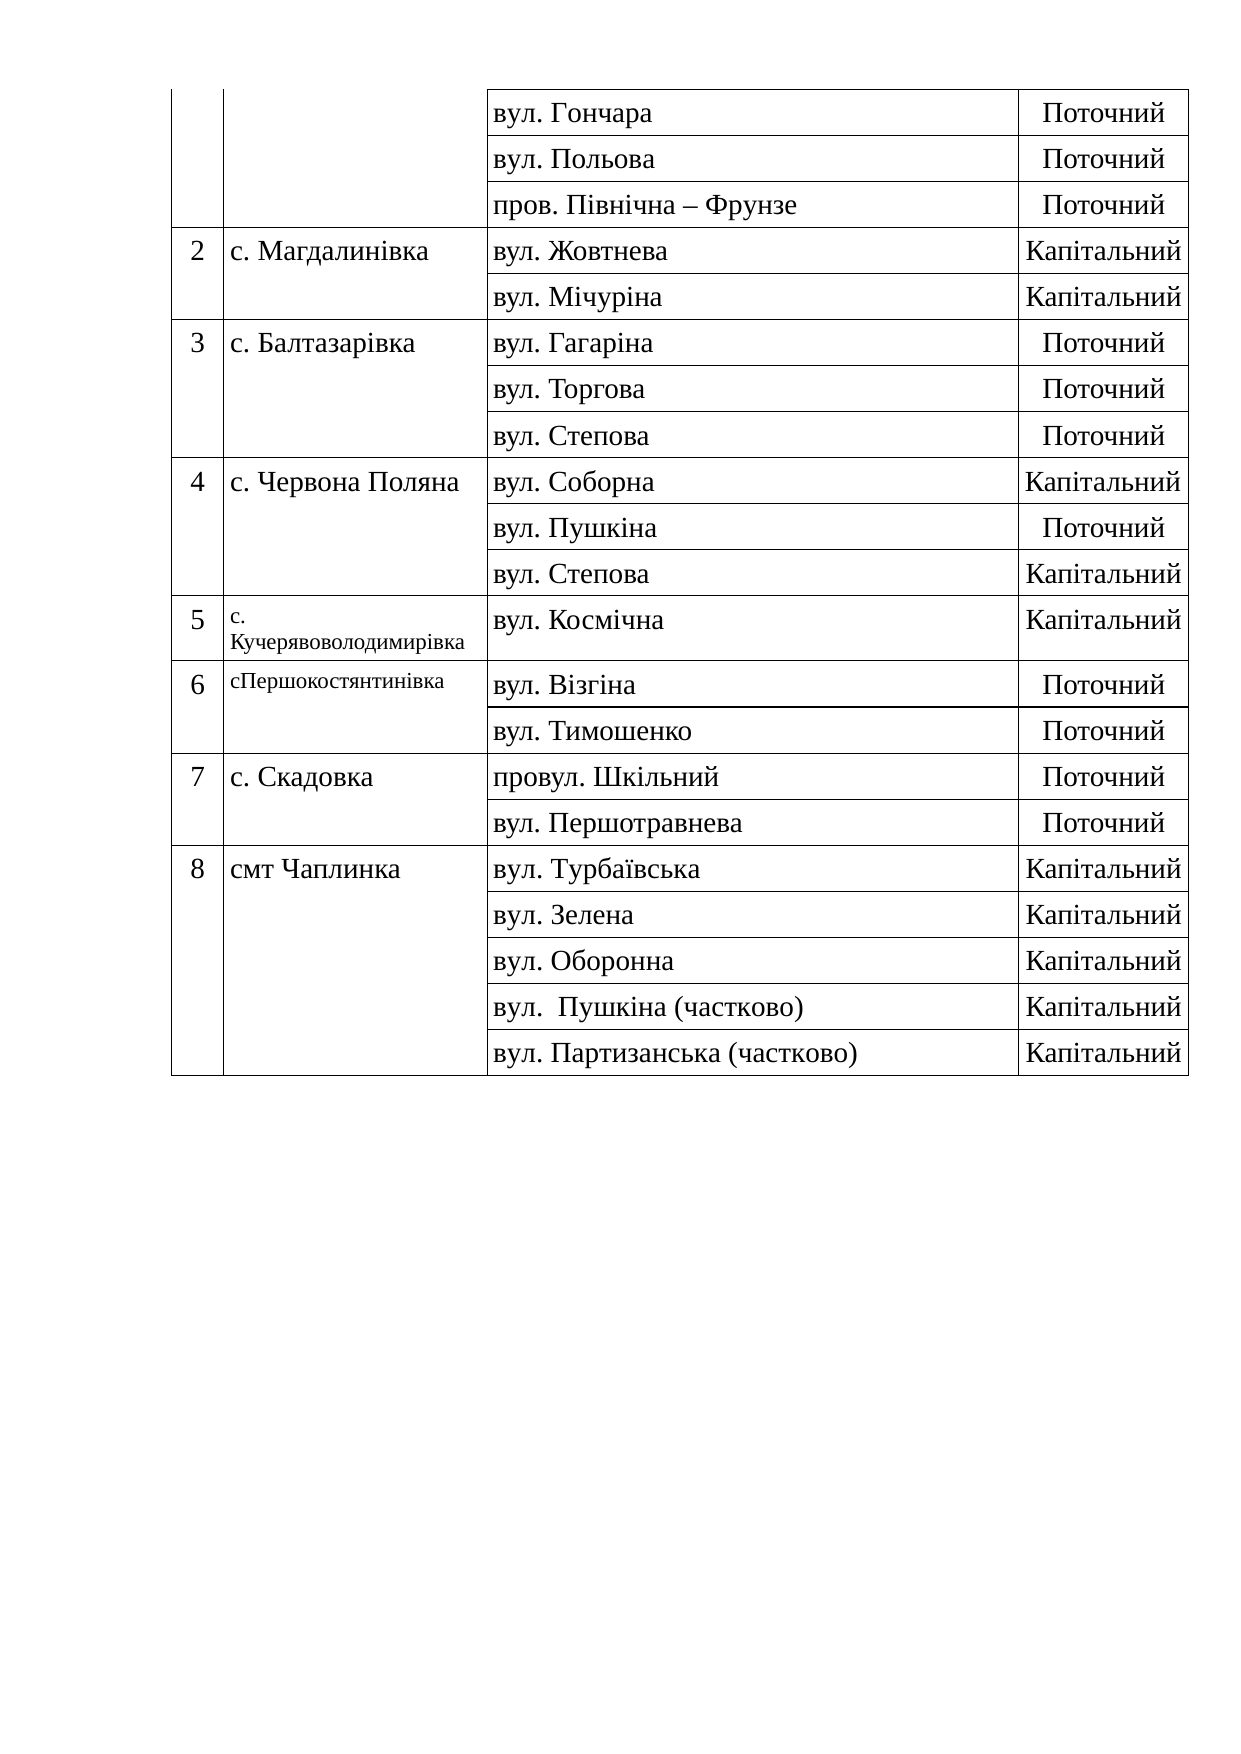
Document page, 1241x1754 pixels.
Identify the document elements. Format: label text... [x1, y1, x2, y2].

table_cell вул. Степова [488, 550, 1018, 595]
table_cell смт Чаплинка [224, 846, 487, 1075]
table_cell Поточний [1019, 136, 1188, 181]
table_cell с. Кучерявоволодимирівка [224, 596, 487, 660]
table_cell вул. Тимошенко [488, 708, 1018, 752]
table_cell с. Балтазарівка [224, 320, 487, 457]
table_cell Капітальний [1019, 228, 1188, 273]
table_cell Капітальний [1019, 938, 1188, 983]
table_cell 5 [172, 596, 223, 660]
table_cell вул. Зелена [488, 892, 1018, 937]
table_cell вул. Оборонна [488, 938, 1018, 983]
table_cell вул. Гагаріна [488, 320, 1018, 365]
table_cell Поточний [1019, 90, 1188, 135]
table_cell 8 [172, 846, 223, 1075]
table_cell пров. Північна – Фрунзе [488, 182, 1018, 227]
table_cell Капітальний [1019, 846, 1188, 891]
table_cell 2 [172, 228, 223, 319]
table_cell вул. Гончара [488, 90, 1018, 135]
table_cell вул. Жовтнева [488, 228, 1018, 273]
table_cell вул. Першотравнева [488, 800, 1018, 844]
table_cell с. Скадовка [224, 754, 487, 844]
table_cell Капітальний [1019, 550, 1188, 595]
table_cell Капітальний [1019, 458, 1188, 503]
table_cell Капітальний [1019, 274, 1188, 319]
table_cell Поточний [1019, 182, 1188, 227]
table_cell вул. Мічуріна [488, 274, 1018, 319]
table_cell 6 [172, 661, 223, 752]
table_cell Поточний [1019, 708, 1188, 752]
table_cell вул. Візгіна [488, 661, 1018, 706]
table_cell Капітальний [1019, 892, 1188, 937]
table_cell Поточний [1019, 504, 1188, 549]
table_cell сПершокостянтинівка [224, 661, 487, 752]
table_cell вул. Космічна [488, 596, 1018, 660]
table_cell Поточний [1019, 412, 1188, 457]
table_cell Капітальний [1019, 596, 1188, 660]
table_cell вул. Партизанська (частково) [488, 1030, 1018, 1075]
table_cell 7 [172, 754, 223, 844]
table_cell Поточний [1019, 320, 1188, 365]
table_cell 4 [172, 458, 223, 595]
table_cell Капітальний [1019, 1030, 1188, 1075]
table_cell с. Червона Поляна [224, 458, 487, 595]
table_cell 3 [172, 320, 223, 457]
table_cell с. Магдалинівка [224, 228, 487, 319]
table_cell вул. Турбаївська [488, 846, 1018, 891]
table_cell Поточний [1019, 661, 1188, 706]
table_cell вул. Торгова [488, 366, 1018, 411]
table_cell провул. Шкільний [488, 754, 1018, 798]
table_cell вул. Польова [488, 136, 1018, 181]
table_cell вул. Степова [488, 412, 1018, 457]
table_cell вул. Пушкіна (частково) [488, 984, 1018, 1029]
table_cell Поточний [1019, 754, 1188, 798]
table_cell Поточний [1019, 366, 1188, 411]
table_cell вул. Пушкіна [488, 504, 1018, 549]
table_cell вул. Соборна [488, 458, 1018, 503]
table_cell Поточний [1019, 800, 1188, 844]
table_cell Капітальний [1019, 984, 1188, 1029]
